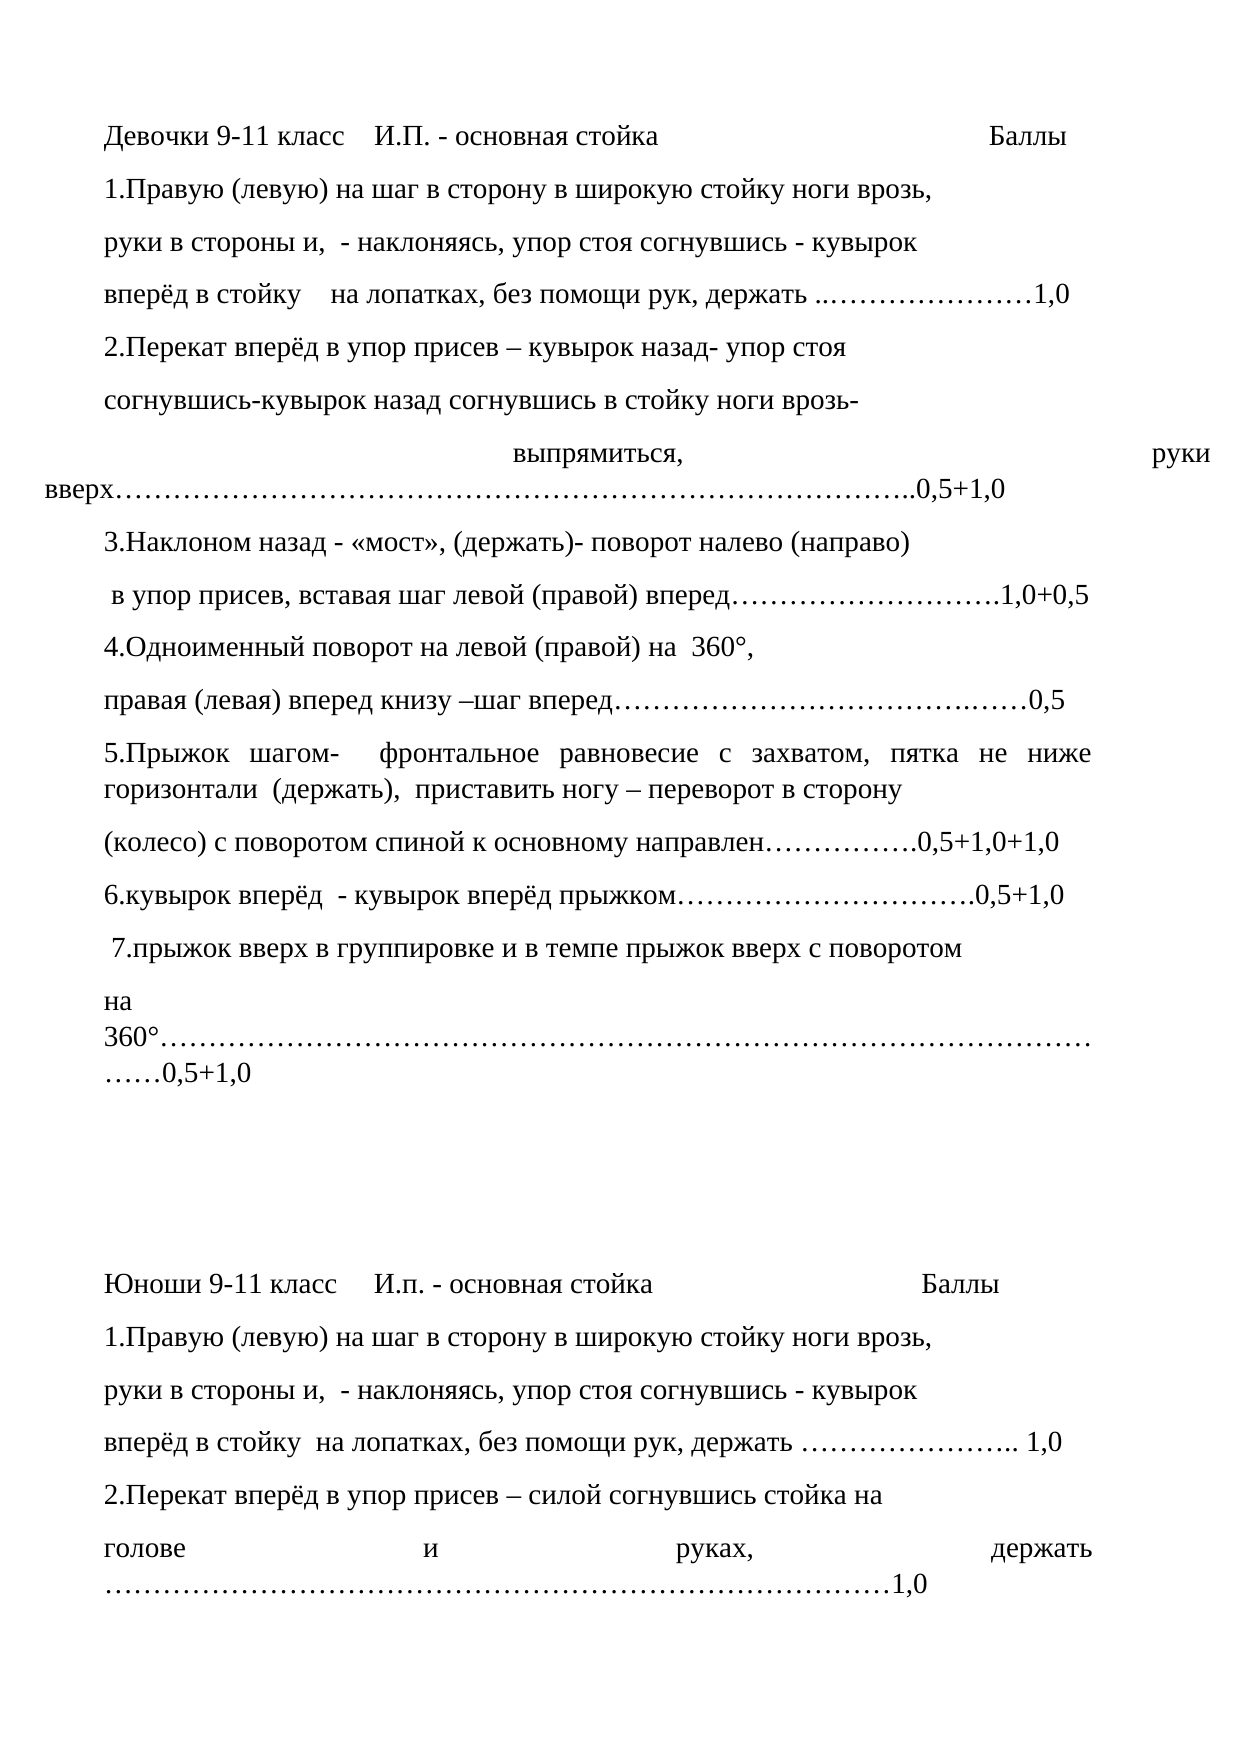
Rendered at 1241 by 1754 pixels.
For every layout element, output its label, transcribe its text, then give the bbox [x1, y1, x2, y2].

text 6.кувырок вперёд - кувырок вперёд прыжком………………………….0,5+1,0 [103, 877, 1093, 911]
text руки в стороны и, - наклоняясь, упор стоя согнувшись - кувырок [103, 224, 1093, 257]
text 1.Правую (левую) на шаг в сторону в широкую стойку ноги врозь, [103, 1319, 1093, 1352]
text Девочки 9-11 класс И.П. - основная стойка Баллы [103, 118, 1181, 152]
text вперёд в стойку на лопатках, без помощи рук, держать ………………….. 1,0 [103, 1424, 1093, 1458]
text выпрямиться, руки вверх………………………………………………………………………..0,5+1,0 [44, 435, 1211, 505]
text 2.Перекат вперёд в упор присев – кувырок назад- упор стоя [103, 329, 1093, 363]
text в упор присев, вставая шаг левой (правой) вперед……………………….1,0+0,5 [103, 577, 1093, 610]
text голове и руках, держать ………………………………………………………………………1,0 [103, 1530, 1093, 1600]
text (колесо) с поворотом спиной к основному направлен…………….0,5+1,0+1,0 [103, 824, 1093, 858]
text Юноши 9-11 класс И.п. - основная стойка Баллы [103, 1266, 1093, 1300]
text руки в стороны и, - наклоняясь, упор стоя согнувшись - кувырок [103, 1372, 1093, 1405]
text вперёд в стойку на лопатках, без помощи рук, держать ..…………………1,0 [103, 277, 1093, 310]
text согнувшись-кувырок назад согнувшись в стойку ноги врозь- [103, 382, 1093, 416]
text 7.прыжок вверх в группировке и в темпе прыжок вверх с поворотом [103, 930, 1093, 963]
text 4.Одноименный поворот на левой (правой) на 360°, [103, 629, 1093, 663]
text на 360°…………………………………………………………………………………………0,5+1,0 [103, 983, 1093, 1088]
text 2.Перекат вперёд в упор присев – силой согнувшись стойка на [103, 1477, 1093, 1511]
text правая (левая) вперед книзу –шаг вперед……………………………….……0,5 [103, 682, 1093, 716]
text 3.Наклоном назад - «мост», (держать)- поворот налево (направо) [103, 524, 1093, 557]
text 5.Прыжок шагом- фронтальное равновесие с захватом, пятка не ниже горизонтали (держать), приставить ногу – переворот в сторону [103, 735, 1093, 805]
text 1.Правую (левую) на шаг в сторону в широкую стойку ноги врозь, [103, 171, 1093, 204]
